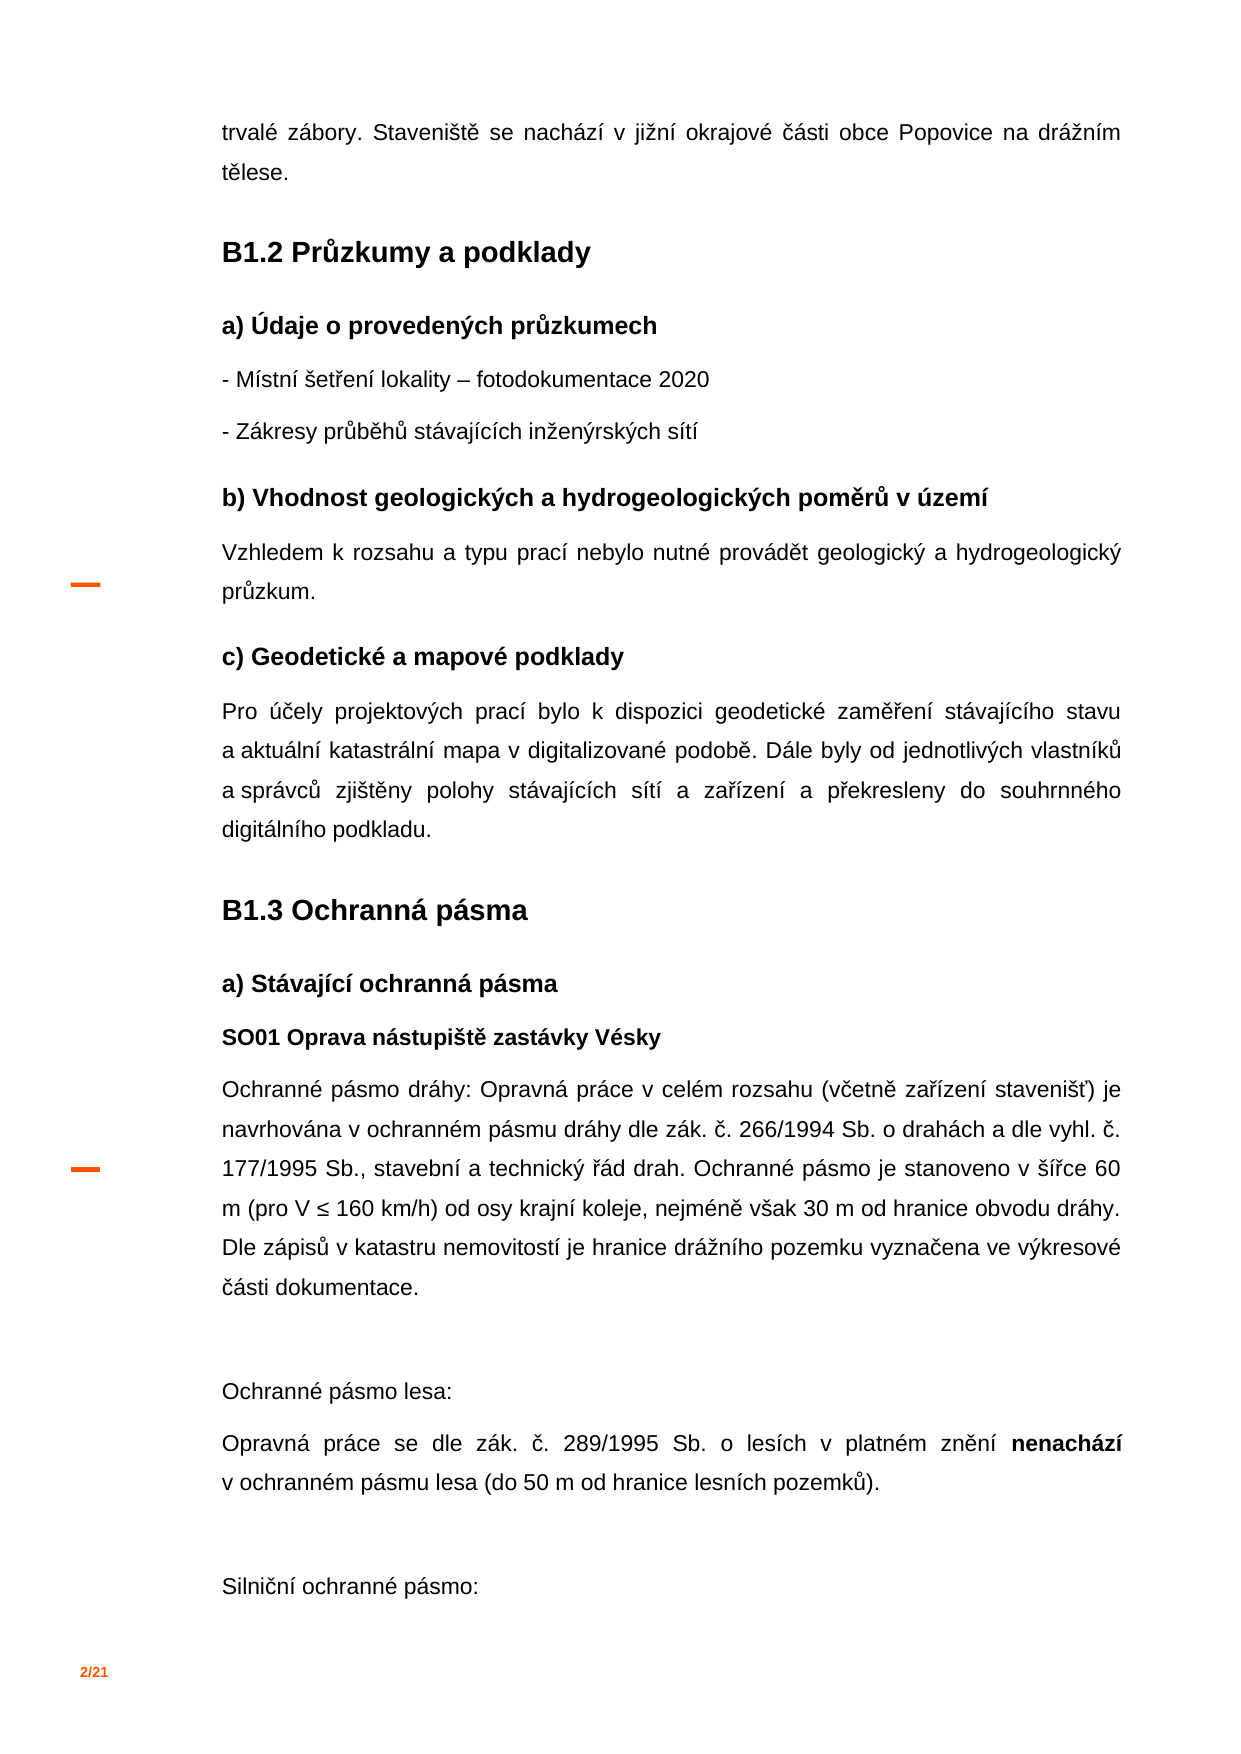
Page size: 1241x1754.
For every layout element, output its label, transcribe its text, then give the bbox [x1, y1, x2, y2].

subtitle c) Geodetické a mapové podklady [222, 642, 1122, 671]
text Ochranné pásmo dráhy: Opravná práce v celém rozsahu (včetně zařízení stavenišť) je navrhována v ochranném pásmu dráhy dle zák. č. 266/1994 Sb. o drahách a dle vyhl. č. 177/1995 Sb., stavební a technický řád drah. Ochranné pásmo je stanoveno v šířce 60 m (pro V ≤ 160 km/h) od osy krajní koleje, nejméně však 30 m od hranice obvodu dráhy. Dle zápisů v katastru nemovitostí je hranice drážního pozemku vyznačena ve výkresové části dokumentace. [222, 1076, 1122, 1300]
subtitle b) Vhodnost geologických a hydrogeologických poměrů v území [222, 483, 1122, 512]
text Opravná práce se dle zák. č. 289/1995 Sb. o lesích v platném znění nenachází v ochranném pásmu lesa (do 50 m od hranice lesních pozemků). [222, 1430, 1122, 1496]
subtitle B1.3 Ochranná pásma [222, 893, 1122, 927]
text Pro účely projektových prací bylo k dispozici geodetické zaměření stávajícího stavu a aktuální katastrální mapa v digitalizované podobě. Dále byly od jednotlivých vlastníků a správců zjištěny polohy stávajících sítí a zařízení a překresleny do souhrnného digitálního podkladu. [222, 698, 1122, 843]
subtitle B1.2 Průzkumy a podklady [222, 235, 1122, 269]
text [222, 119, 1122, 185]
text Silniční ochranné pásmo: [222, 1573, 1122, 1599]
text SO01 Oprava nástupiště zastávky Vésky [222, 1024, 1122, 1051]
text Vzhledem k rozsahu a typu prací nebylo nutné provádět geologický a hydrogeologický průzkum. [222, 538, 1122, 604]
text - Místní šetření lokality – fotodokumentace 2020 [222, 366, 1122, 393]
subtitle a) Stávající ochranná pásma [222, 969, 1122, 997]
text - Zákresy průběhů stávajících inženýrských sítí [222, 418, 1122, 445]
text Ochranné pásmo lesa: [222, 1378, 1122, 1404]
subtitle a) Údaje o provedených průzkumech [222, 311, 1122, 339]
